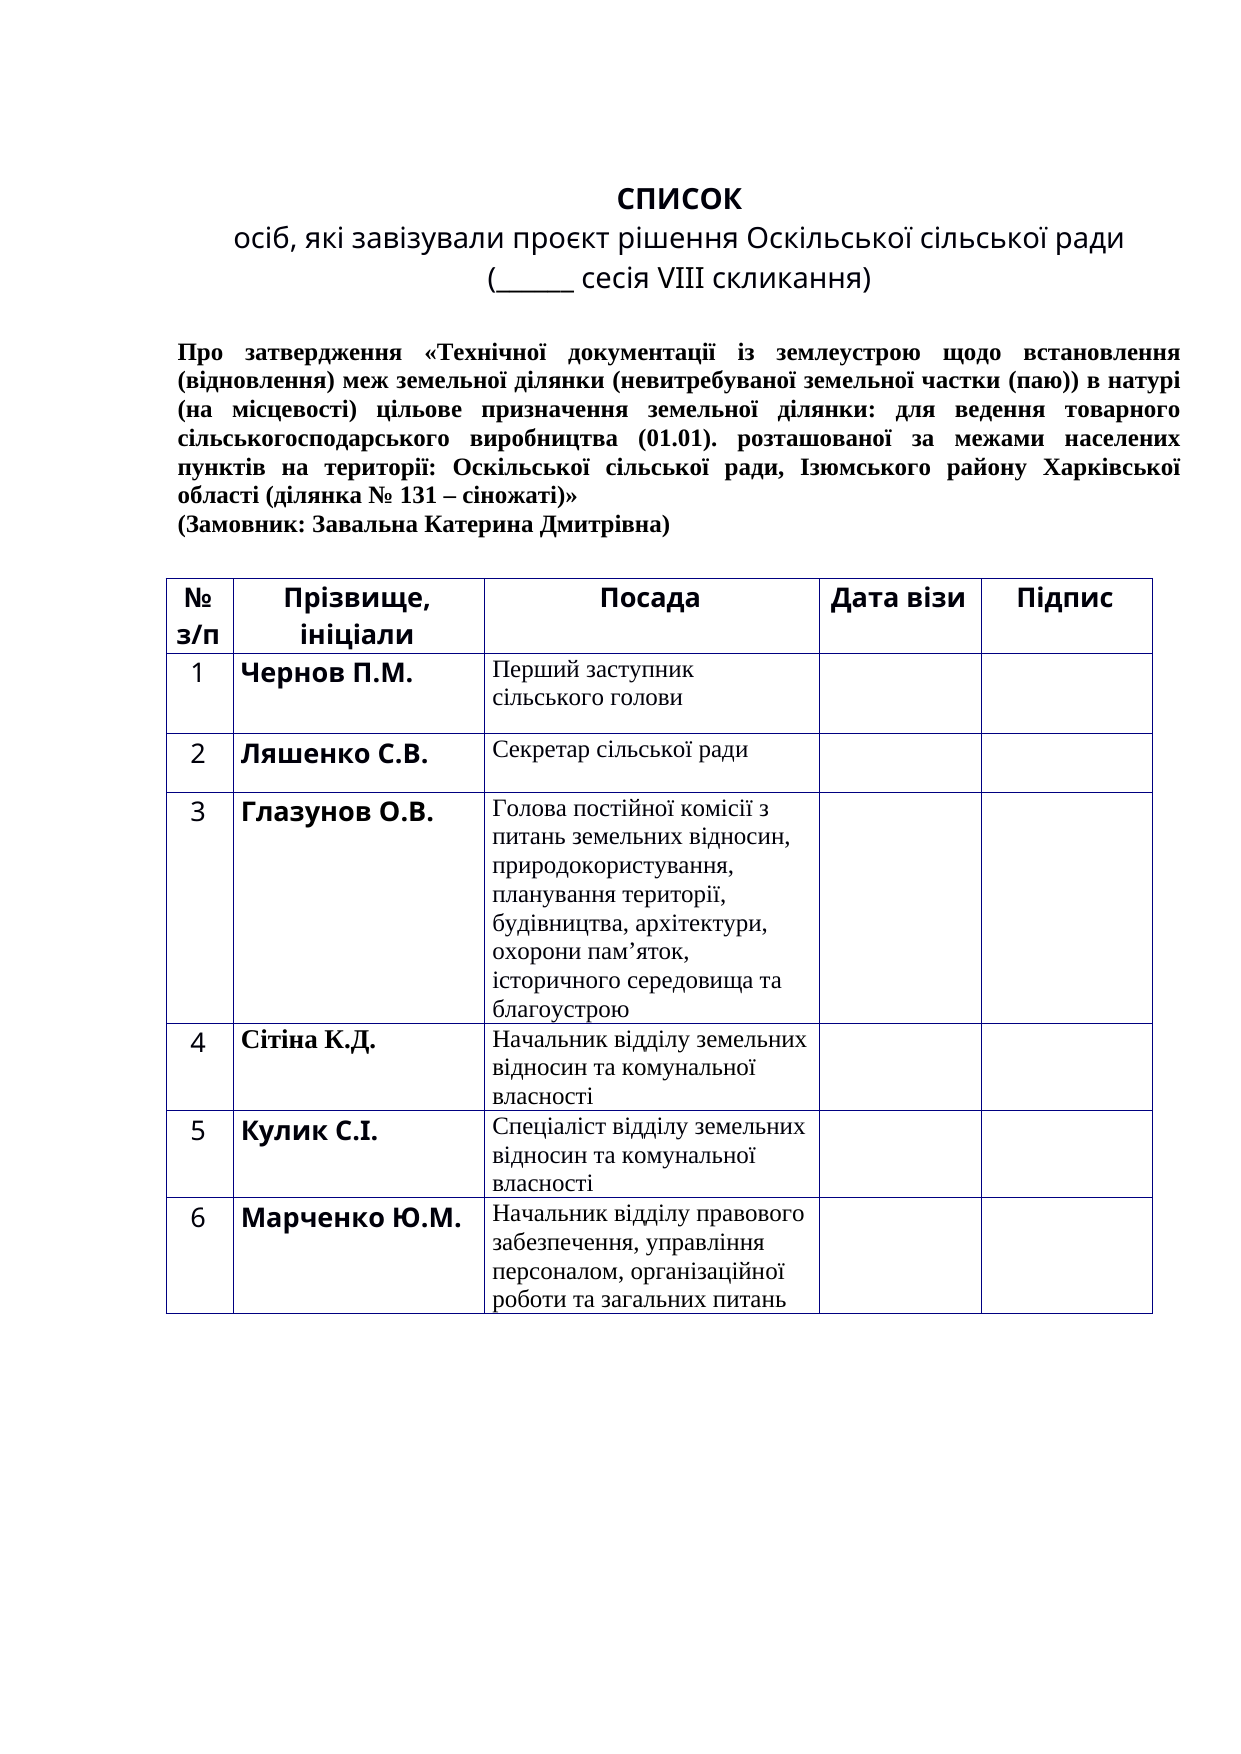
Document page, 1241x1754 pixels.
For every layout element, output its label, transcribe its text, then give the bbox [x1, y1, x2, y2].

table_header Посада [485, 579, 819, 653]
table_cell Секретар сільської ради [485, 734, 819, 792]
table_cell [982, 1111, 1152, 1197]
table_cell 1 [167, 654, 233, 733]
table_cell [982, 1024, 1152, 1110]
table_cell [982, 1198, 1152, 1313]
table_cell Ляшенко С.В. [234, 734, 484, 792]
table_cell Глазунов О.В. [234, 793, 484, 1023]
table_cell 5 [167, 1111, 233, 1197]
table_cell Чернов П.М. [234, 654, 484, 733]
table_cell 6 [167, 1198, 233, 1313]
table_cell [820, 793, 981, 1023]
text осіб, які завізували проєкт рішення Оскільської сільської ради [177, 218, 1181, 257]
table_header Дата візи [820, 579, 981, 653]
table_cell [982, 793, 1152, 1023]
table_cell Начальник відділу правового забезпечення, управління персоналом, організаційної роботи та загальних питань [485, 1198, 819, 1313]
table_cell 3 [167, 793, 233, 1023]
text (Замовник: Завальна Катерина Дмитрівна) [177, 509, 1181, 538]
table_cell Перший заступник сільського голови [485, 654, 819, 733]
table_cell [982, 654, 1152, 733]
table_cell Спеціаліст відділу земельних відносин та комунальної власності [485, 1111, 819, 1197]
table_header Підпис [982, 579, 1152, 653]
text СПИСОК [177, 178, 1181, 218]
table_cell Сітіна К.Д. [234, 1024, 484, 1110]
table_cell 4 [167, 1024, 233, 1110]
table_cell 2 [167, 734, 233, 792]
table_cell [820, 654, 981, 733]
table_cell Марченко Ю.М. [234, 1198, 484, 1313]
table_cell [982, 734, 1152, 792]
table_cell [820, 1198, 981, 1313]
table_cell Кулик С.І. [234, 1111, 484, 1197]
table_cell [820, 1111, 981, 1197]
table_cell Начальник відділу земельних відносин та комунальної власності [485, 1024, 819, 1110]
text (______ сесія VІІІ скликання) [177, 257, 1181, 297]
table_cell [820, 734, 981, 792]
text Про затвердження «Технічної документації із землеустрою щодо встановлення (відновлення) меж земельної ділянки (невитребуваної земельної частки (паю)) в натурі (на місцевості) цільове призначення земельної ділянки: для ведення товарного сільськогосподарського виробництва (01.01). розташованої за межами населених пунктів на території: Оскільської сільської ради, Ізюмського району Харківської області (ділянка № 131 – сіножаті)» [177, 337, 1181, 509]
table_cell Голова постійної комісії з питань земельних відносин, природокористування, планування території, будівництва, архітектури, охорони пам’яток, історичного середовища та благоустрою [485, 793, 819, 1023]
table_cell [820, 1024, 981, 1110]
table_header Прізвище, ініціали [234, 579, 484, 653]
table_header № з/п [167, 579, 233, 653]
